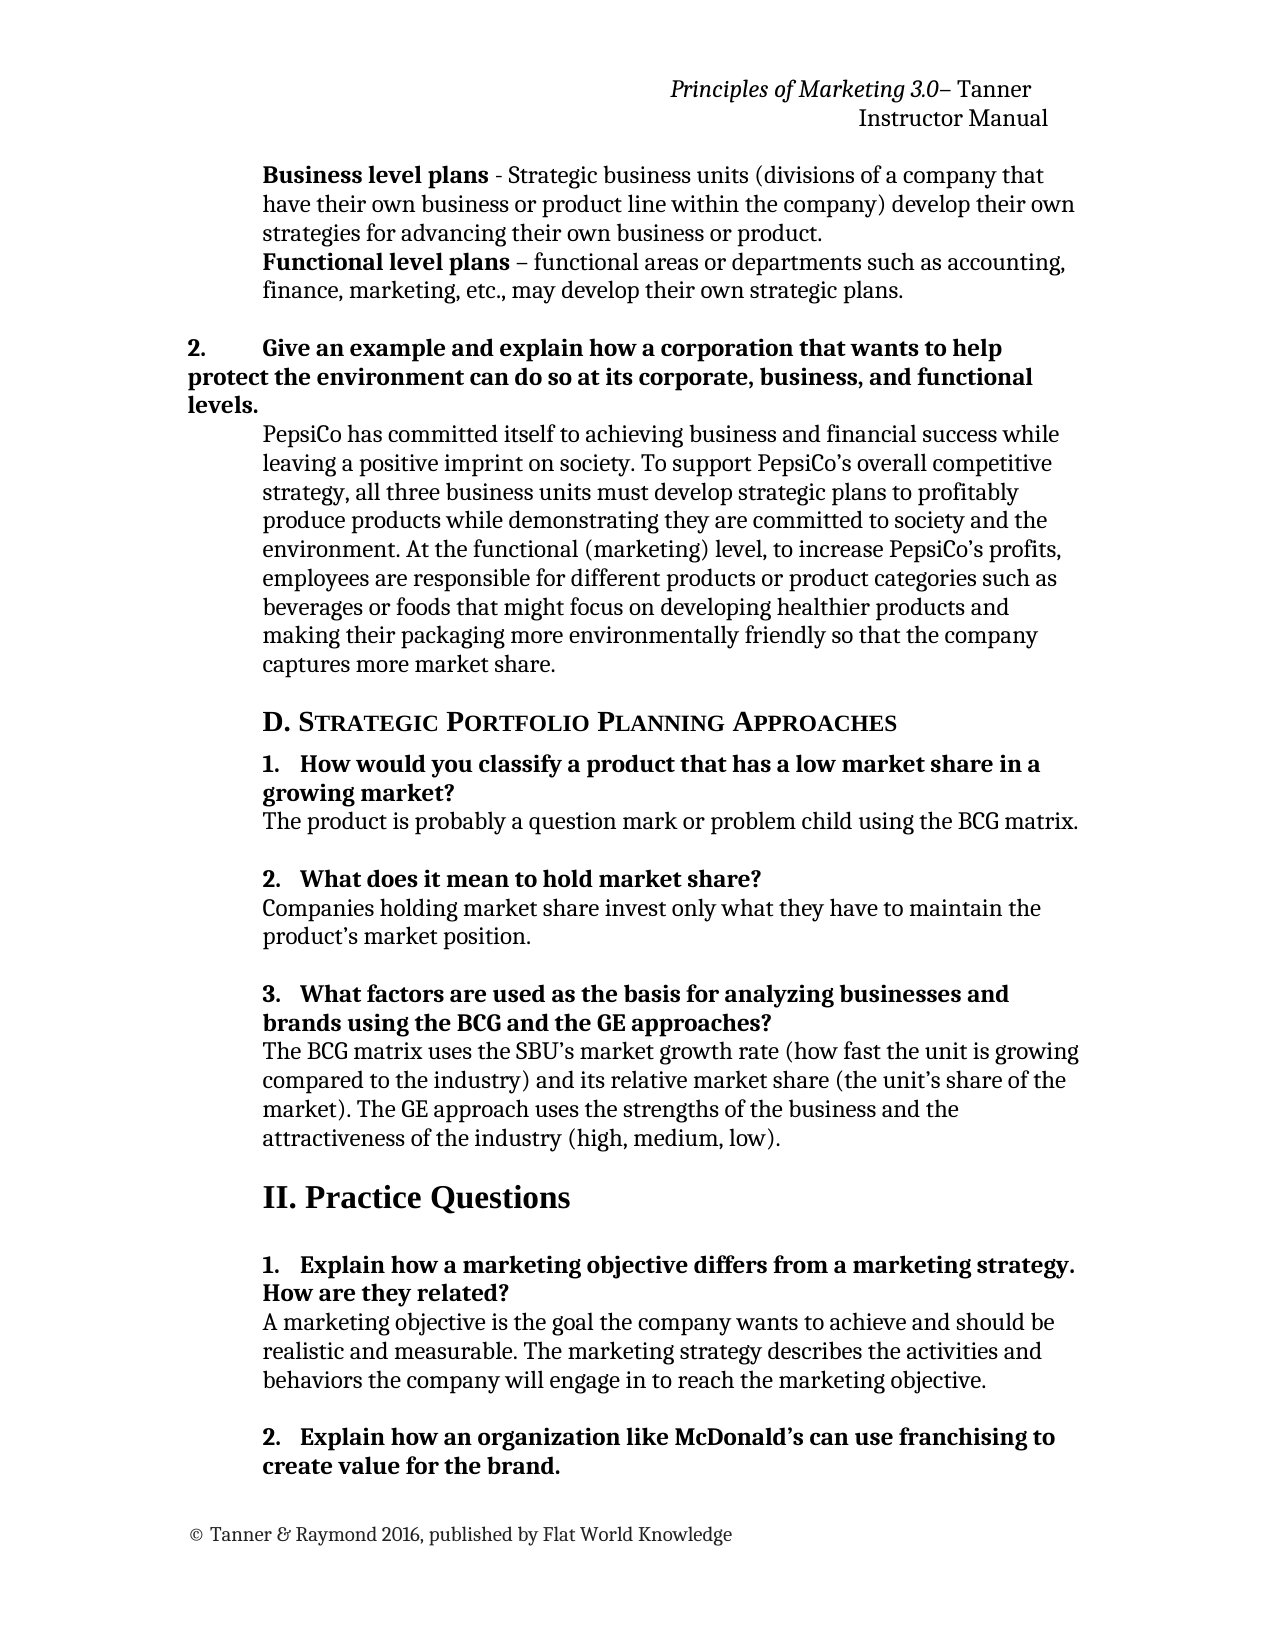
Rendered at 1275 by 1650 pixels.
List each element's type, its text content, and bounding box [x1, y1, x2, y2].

text The BCG matrix uses the SBU’s market growth rate (how fast the unit is growing compared to the industry) and its relative market share (the unit’s share of the market). The GE approach uses the strengths of the business and the attractiveness of the industry (high, medium, low). [262, 1037, 1087, 1152]
list A marketing objective is the goal the company wants to achieve and should be realistic and measurable. The marketing strategy describes the activities and behaviors the company will engage in to reach the marketing objective. [262, 1308, 1087, 1394]
text The product is probably a question mark or problem child using the BCG matrix. [262, 807, 1087, 836]
list How would you classify a product that has a low market share in a growing market? [262, 750, 1087, 807]
text Companies holding market share invest only what they have to maintain the product’s market position. [262, 893, 1087, 951]
list Explain how an organization like McDonald’s can use franchising to create value for the brand. [262, 1423, 1087, 1481]
text PepsiCo has committed itself to achieving business and financial success while leaving a positive imprint on society. To support PepsiCo’s overall competitive strategy, all three business units must develop strategic plans to profitably produce products while demonstrating they are committed to society and the environment. At the functional (marketing) level, to increase PepsiCo’s profits, employees are responsible for different products or product categories such as beverages or foods that might focus on developing healthier products and making their packaging more environmentally friendly so that the company captures more market share. [262, 420, 1087, 679]
list Give an example and explain how a corporation that wants to help protect the environment can do so at its corporate, business, and functional levels. [187, 334, 1087, 420]
list What does it mean to hold market share? [262, 865, 1087, 893]
subtitle II. Practice Questions [262, 1177, 1087, 1216]
list What factors are used as the basis for analyzing businesses and brands using the BCG and the GE approaches? [262, 980, 1087, 1037]
text Functional level plans – functional areas or departments such as accounting, finance, marketing, etc., may develop their own strategic plans. [262, 247, 1087, 305]
list Explain how a marketing objective differs from a marketing strategy. How are they related? [262, 1251, 1087, 1308]
text Business level plans - Strategic business units (divisions of a company that have their own business or product line within the company) develop their own strategies for advancing their own business or product. [262, 161, 1087, 247]
subtitle D. Strategic Portfolio Planning Approaches [262, 704, 1087, 737]
